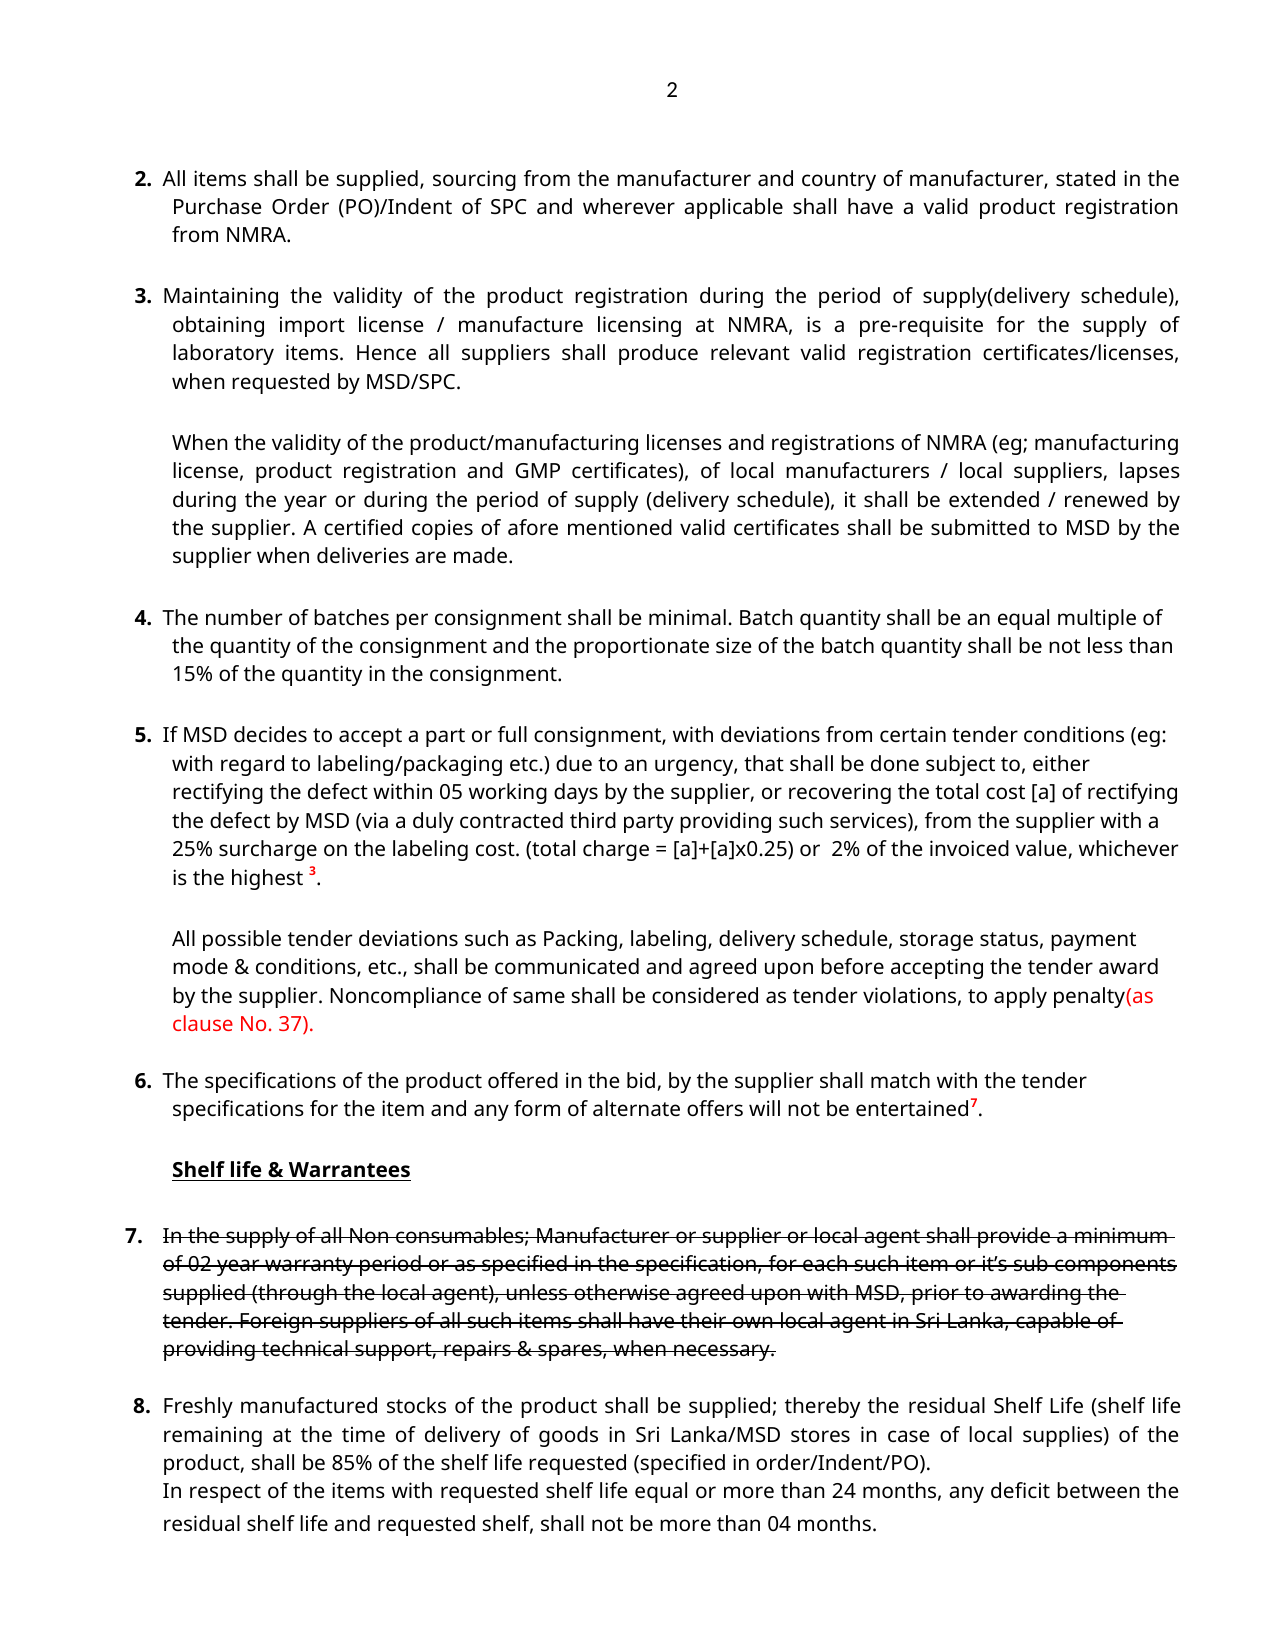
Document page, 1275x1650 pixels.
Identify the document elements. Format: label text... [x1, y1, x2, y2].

list The number of batches per consignment shall be minimal. Batch quantity shall be an equal multiple of the quantity of the consignment and the proportionate size of the batch quantity shall be not less than 15% of the quantity in the consignment. [134, 603, 1181, 688]
list When the validity of the product/manufacturing licenses and registrations of NMRA (eg; manufacturing license, product registration and GMP certificates), of local manufacturers / local suppliers, lapses during the year or during the period of supply (delivery schedule), it shall be extended / renewed by the supplier. A certified copies of afore mentioned valid certificates shall be submitted to MSD by the supplier when deliveries are made. [172, 428, 1181, 570]
list In respect of the items with requested shelf life equal or more than 24 months, any deficit between the residual shelf life and requested shelf, shall not be more than 04 months. [162, 1477, 1181, 1538]
list All possible tender deviations such as Packing, labeling, delivery schedule, storage status, payment mode & conditions, etc., shall be communicated and agreed upon before accepting the tender award by the supplier. Noncompliance of same shall be considered as tender violations, to apply penalty(as clause No. 37). [172, 924, 1181, 1038]
list All items shall be supplied, sourcing from the manufacturer and country of manufacturer, stated in the Purchase Order (PO)/Indent of SPC and wherever applicable shall have a valid product registration from NMRA. [134, 164, 1181, 249]
list The specifications of the product offered in the bid, by the supplier shall match with the tender specifications for the item and any form of alternate offers will not be entertained7. [134, 1066, 1181, 1123]
list Maintaining the validity of the product registration during the period of supply(delivery schedule), obtaining import license / manufacture licensing at NMRA, is a pre-requisite for the supply of laboratory items. Hence all suppliers shall produce relevant valid registration certificates/licenses, when requested by MSD/SPC. [134, 282, 1181, 395]
text Shelf life & Warrantees [172, 1156, 1181, 1184]
list Freshly manufactured stocks of the product shall be supplied; thereby the residual Shelf Life (shelf life remaining at the time of delivery of goods in Sri Lanka/MSD stores in case of local supplies) of the product, shall be 85% of the shelf life requested (specified in order/Indent/PO). [133, 1391, 1181, 1477]
list If MSD decides to accept a part or full consignment, with deviations from certain tender conditions (eg: with regard to labeling/packaging etc.) due to an urgency, that shall be done subject to, either rectifying the defect within 05 working days by the supplier, or recovering the total cost [a] of rectifying the defect by MSD (via a duly contracted third party providing such services), from the supplier with a 25% surcharge on the labeling cost. (total charge = [a]+[a]x0.25) or 2% of the invoiced value, whichever is the highest 3. [134, 721, 1181, 891]
list In the supply of all Non consumables; Manufacturer or supplier or local agent shall provide a minimum of 02 year warranty period or as specified in the specification, for each such item or it’s sub components supplied (through the local agent), unless otherwise agreed upon with MSD, prior to awarding the tender. Foreign suppliers of all such items shall have their own local agent in Sri Lanka, capable of providing technical support, repairs & spares, when necessary. [125, 1221, 1181, 1363]
